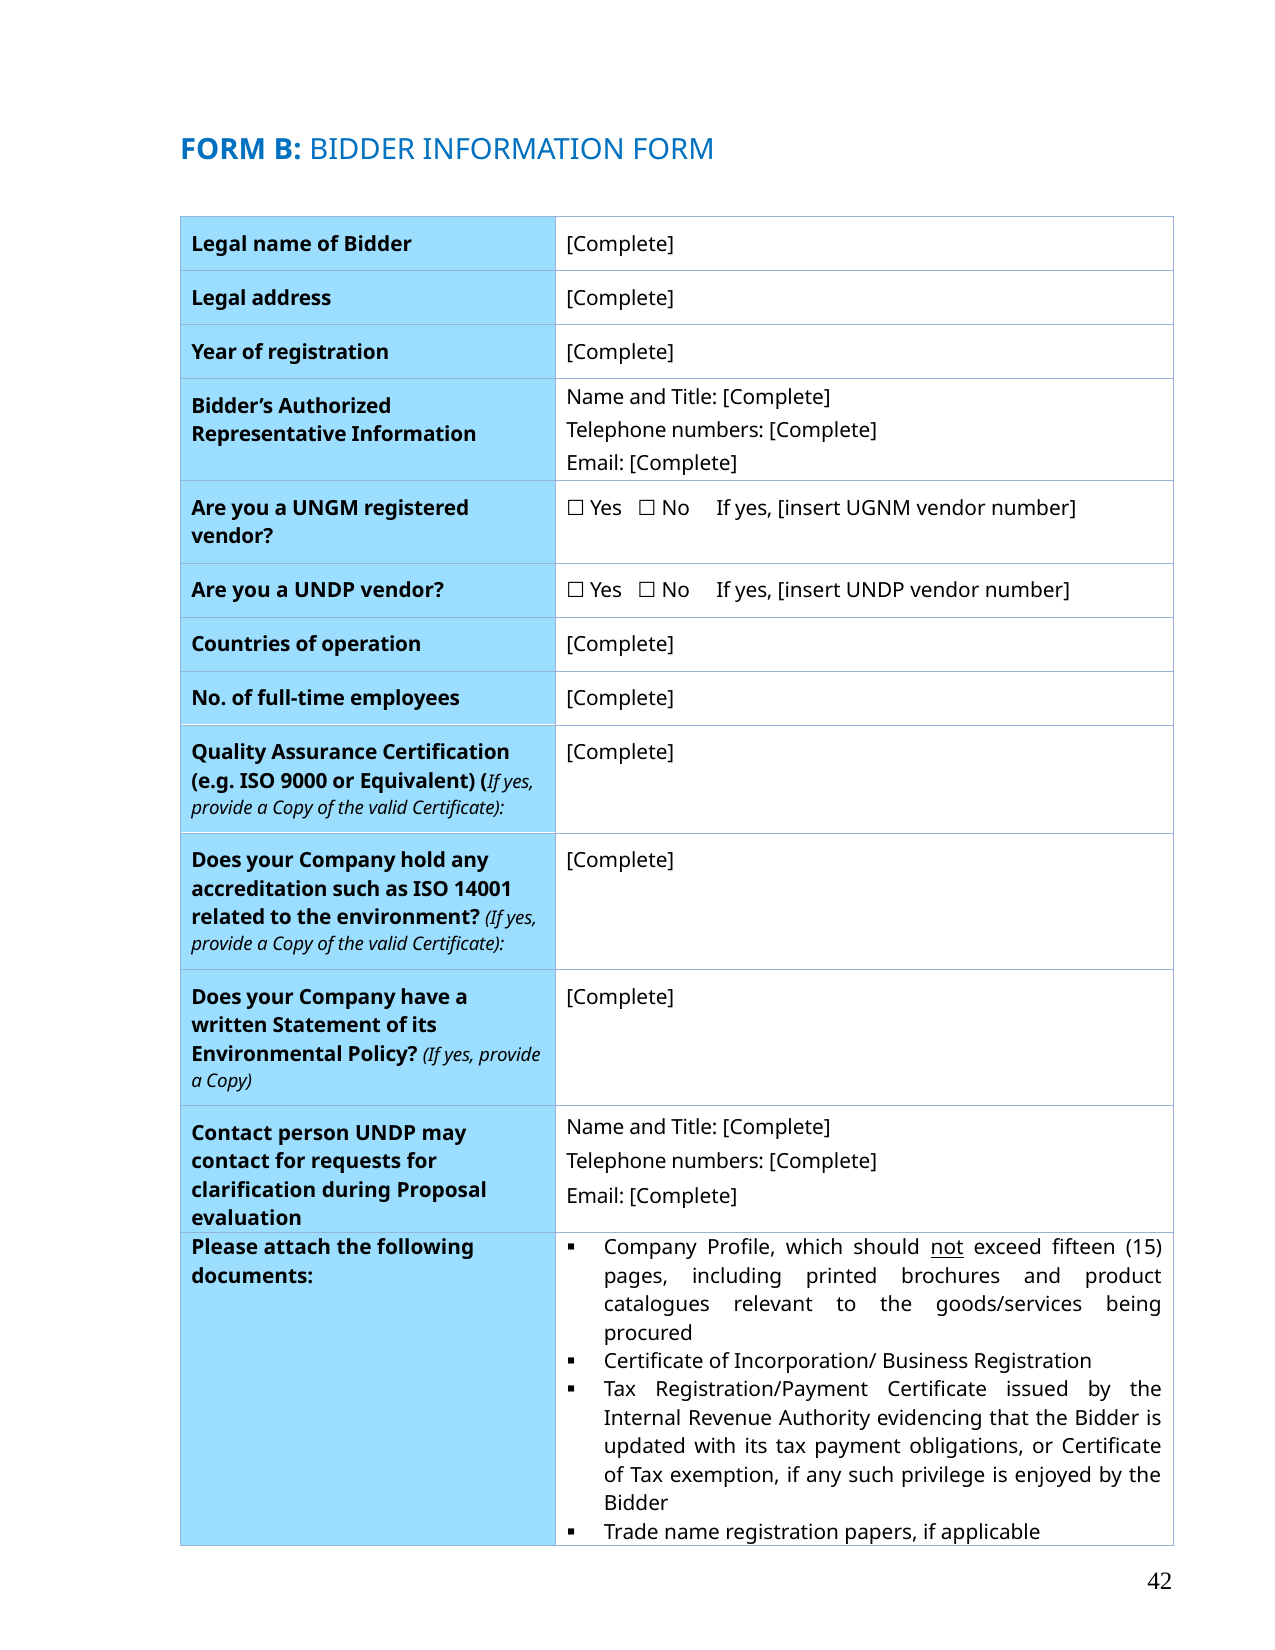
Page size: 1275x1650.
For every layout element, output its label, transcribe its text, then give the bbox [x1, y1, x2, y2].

table_cell Legal address [181, 271, 555, 324]
table_cell [Complete] [556, 970, 1173, 1105]
table_cell [Complete] [556, 726, 1173, 832]
table_header Legal name of Bidder [181, 217, 555, 270]
table_cell Are you a UNDP vendor? [181, 564, 555, 617]
table_cell Yes No If yes, [insert UGNM vendor number] [556, 481, 1173, 563]
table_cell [181, 1233, 555, 1545]
table_cell Name and Title: [Complete] Telephone numbers: [Complete] Email: [Complete] [556, 379, 1173, 480]
subtitle Form B: Bidder Information Form [180, 128, 1172, 168]
table_cell [Complete] [556, 618, 1173, 671]
table_cell Countries of operation [181, 618, 555, 671]
table_cell [Complete] [556, 325, 1173, 378]
table_cell Bidder’s Authorized Representative Information [181, 379, 555, 480]
table_cell [Complete] [556, 271, 1173, 324]
table_cell Quality Assurance Certification (e.g. ISO 9000 or Equivalent) (If yes, provide a Copy of the valid Certificate): [181, 726, 555, 832]
table_cell No. of full-time employees [181, 672, 555, 724]
table_cell Yes No If yes, [insert UNDP vendor number] [556, 564, 1173, 617]
table_cell Does your Company have a written Statement of its Environmental Policy? (If yes, provide a Copy) [181, 970, 555, 1105]
table_cell Does your Company hold any accreditation such as ISO 14001 related to the environment? (If yes, provide a Copy of the valid Certificate): [181, 834, 555, 969]
table_cell Name and Title: [Complete] Telephone numbers: [Complete] Email: [Complete] [556, 1106, 1173, 1232]
table_cell Year of registration [181, 325, 555, 378]
table_cell [Complete] [556, 672, 1173, 724]
table_cell Contact person UNDP may contact for requests for clarification during Proposal evaluation [181, 1106, 555, 1232]
table_header [Complete] [556, 217, 1173, 270]
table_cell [556, 1233, 1173, 1545]
table_cell Are you a UNGM registered vendor? [181, 481, 555, 563]
table_cell [Complete] [556, 834, 1173, 969]
